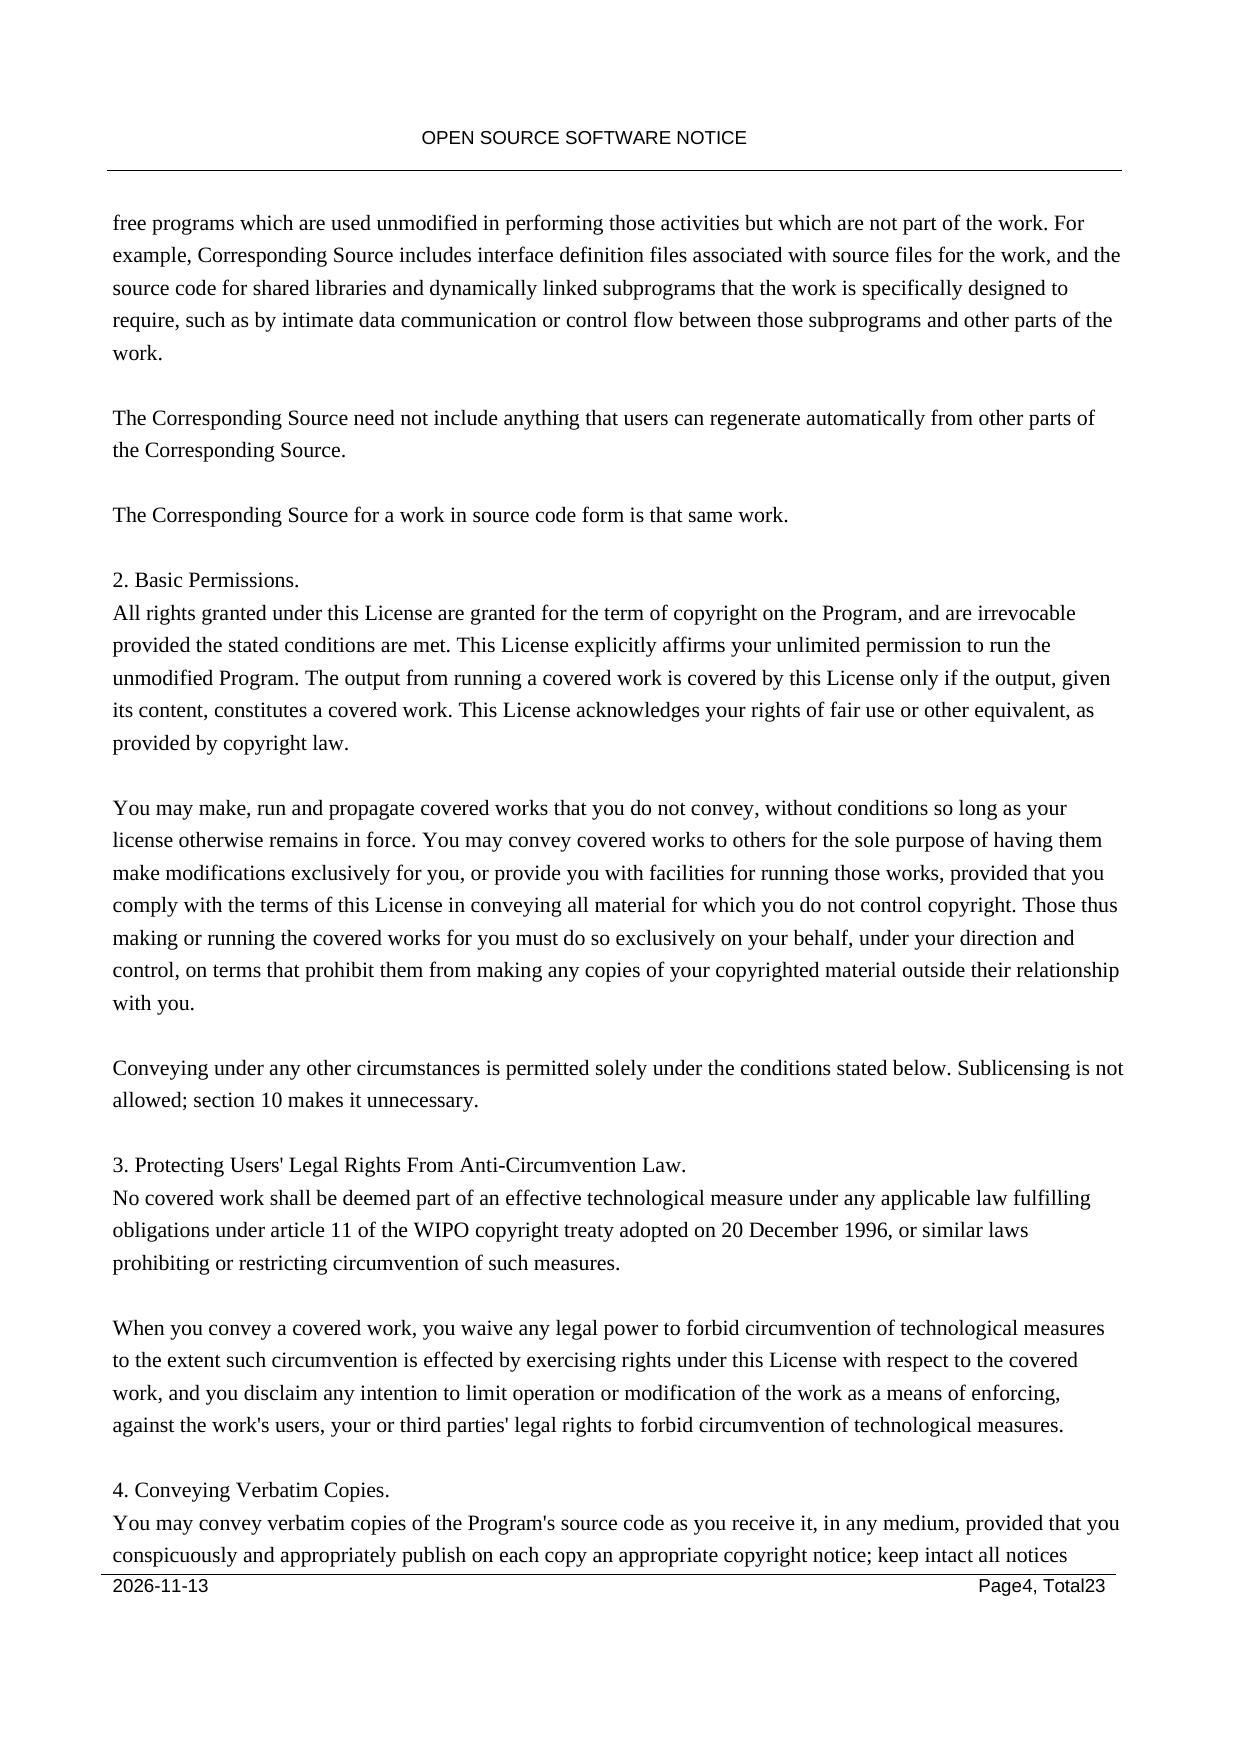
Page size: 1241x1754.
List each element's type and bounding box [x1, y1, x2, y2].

text [112, 206, 1128, 1571]
